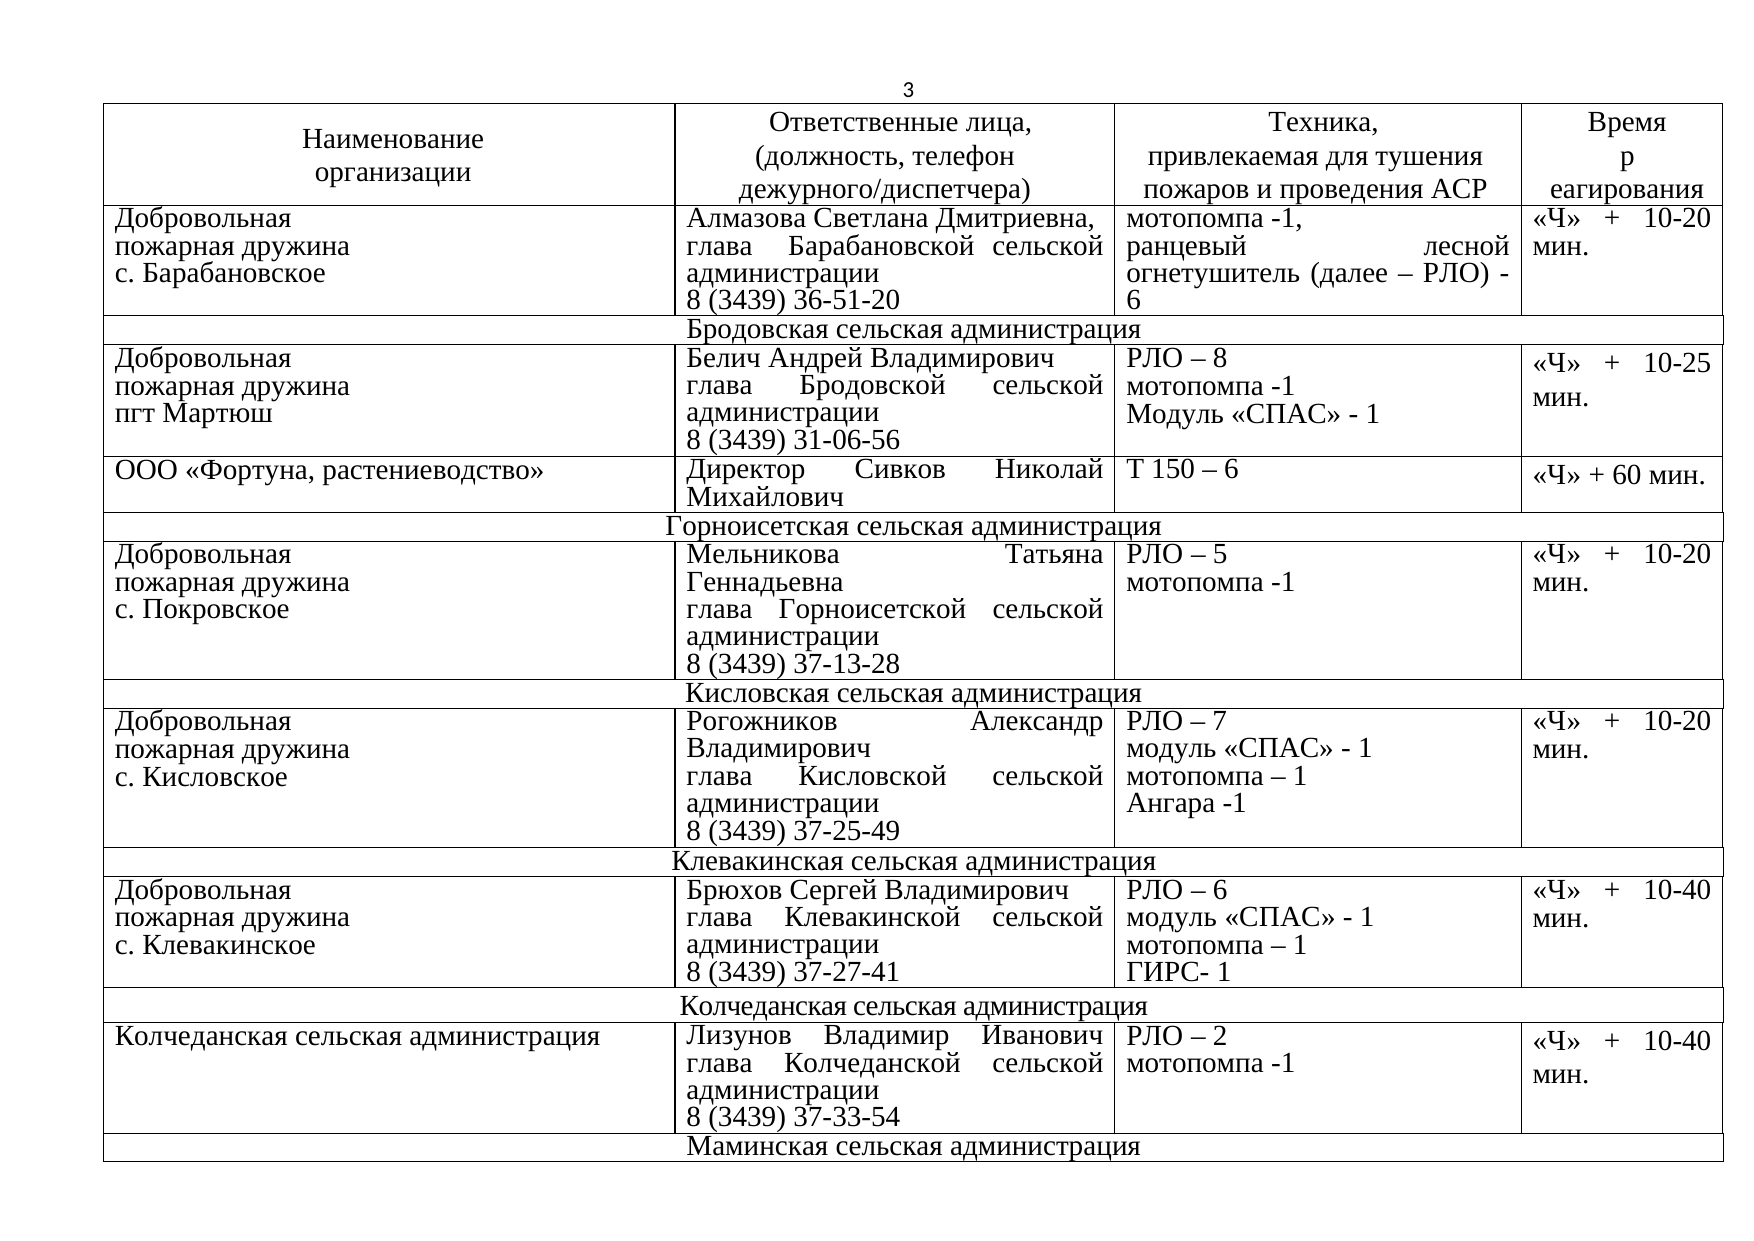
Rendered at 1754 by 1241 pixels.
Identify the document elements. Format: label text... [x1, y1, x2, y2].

table_cell Кисловская сельская администрация [104, 680, 1723, 708]
table_cell Добровольная пожарная дружина с. Клевакинское [104, 877, 674, 987]
table_cell Т 150 – 6 [1115, 457, 1521, 512]
table_cell Белич Андрей Владимирович глава Бродовской сельской администрации 8 (3439) 31-06-56 [676, 345, 1114, 456]
table_cell Бродовская сельская администрация [104, 316, 1723, 344]
table_cell Клевакинская сельская администрация [104, 848, 1723, 876]
table_cell Алмазова Светлана Дмитриевна, глава Барабановской сельской администрации 8 (3439) 36-51-20 [676, 206, 1114, 315]
table_cell «Ч» + 10-40 мин. [1522, 1023, 1722, 1132]
table_header Время реагирования [1522, 104, 1722, 205]
table_cell «Ч» + 10-20 мин. [1522, 542, 1722, 679]
table_cell РЛО – 2 мотопомпа -1 [1115, 1023, 1521, 1132]
table_cell Колчеданская сельская администрация [104, 1023, 674, 1132]
table_cell РЛО – 6 модуль «СПАС» - 1 мотопомпа – 1 ГИРС- 1 [1115, 877, 1521, 987]
table_cell «Ч» + 60 мин. [1522, 457, 1722, 512]
table_cell Добровольная пожарная дружина пгт Мартюш [104, 345, 674, 456]
table_cell Горноисетская сельская администрация [104, 513, 1723, 541]
table_cell ООО «Фортуна, растениеводство» [104, 457, 674, 512]
table_cell Рогожников Александр Владимирович глава Кисловской сельской администрации 8 (3439) 37-25-49 [676, 709, 1114, 847]
table_cell Колчеданская сельская администрация [104, 988, 1723, 1022]
table_header Наименование организации [104, 104, 674, 205]
table_cell РЛО – 7 модуль «СПАС» - 1 мотопомпа – 1 Ангара -1 [1115, 709, 1521, 847]
table_cell РЛО – 8 мотопомпа -1 Модуль «СПАС» - 1 [1115, 345, 1521, 456]
table_cell Директор Сивков Николай Михайлович [676, 457, 1114, 512]
table_cell Брюхов Сергей Владимирович глава Клевакинской сельской администрации 8 (3439) 37-27-41 [676, 877, 1114, 987]
table_cell РЛО – 5 мотопомпа -1 [1115, 542, 1521, 679]
table_cell Маминская сельская администрация [104, 1134, 1723, 1161]
table_cell Лизунов Владимир Иванович глава Колчеданской сельской администрации 8 (3439) 37-33-54 [676, 1023, 1114, 1132]
table_cell «Ч» + 10-25 мин. [1522, 345, 1722, 456]
table_header Ответственные лица, (должность, телефон дежурного/диспетчера) [676, 104, 1114, 205]
table_cell Добровольная пожарная дружина с. Барабановское [104, 206, 674, 315]
table_cell «Ч» + 10-20 мин. [1522, 206, 1722, 315]
table_header Техника, привлекаемая для тушения пожаров и проведения АСР [1115, 104, 1521, 205]
table_cell «Ч» + 10-20 мин. [1522, 709, 1722, 847]
table_cell Добровольная пожарная дружина с. Покровское [104, 542, 674, 679]
table_cell Мельникова Татьяна Геннадьевна глава Горноисетской сельской администрации 8 (3439) 37-13-28 [676, 542, 1114, 679]
table_cell мотопомпа -1, ранцевый лесной огнетушитель (далее – РЛО) - 6 [1115, 206, 1521, 315]
table_cell Добровольная пожарная дружина с. Кисловское [104, 709, 674, 847]
table_cell «Ч» + 10-40 мин. [1522, 877, 1722, 987]
